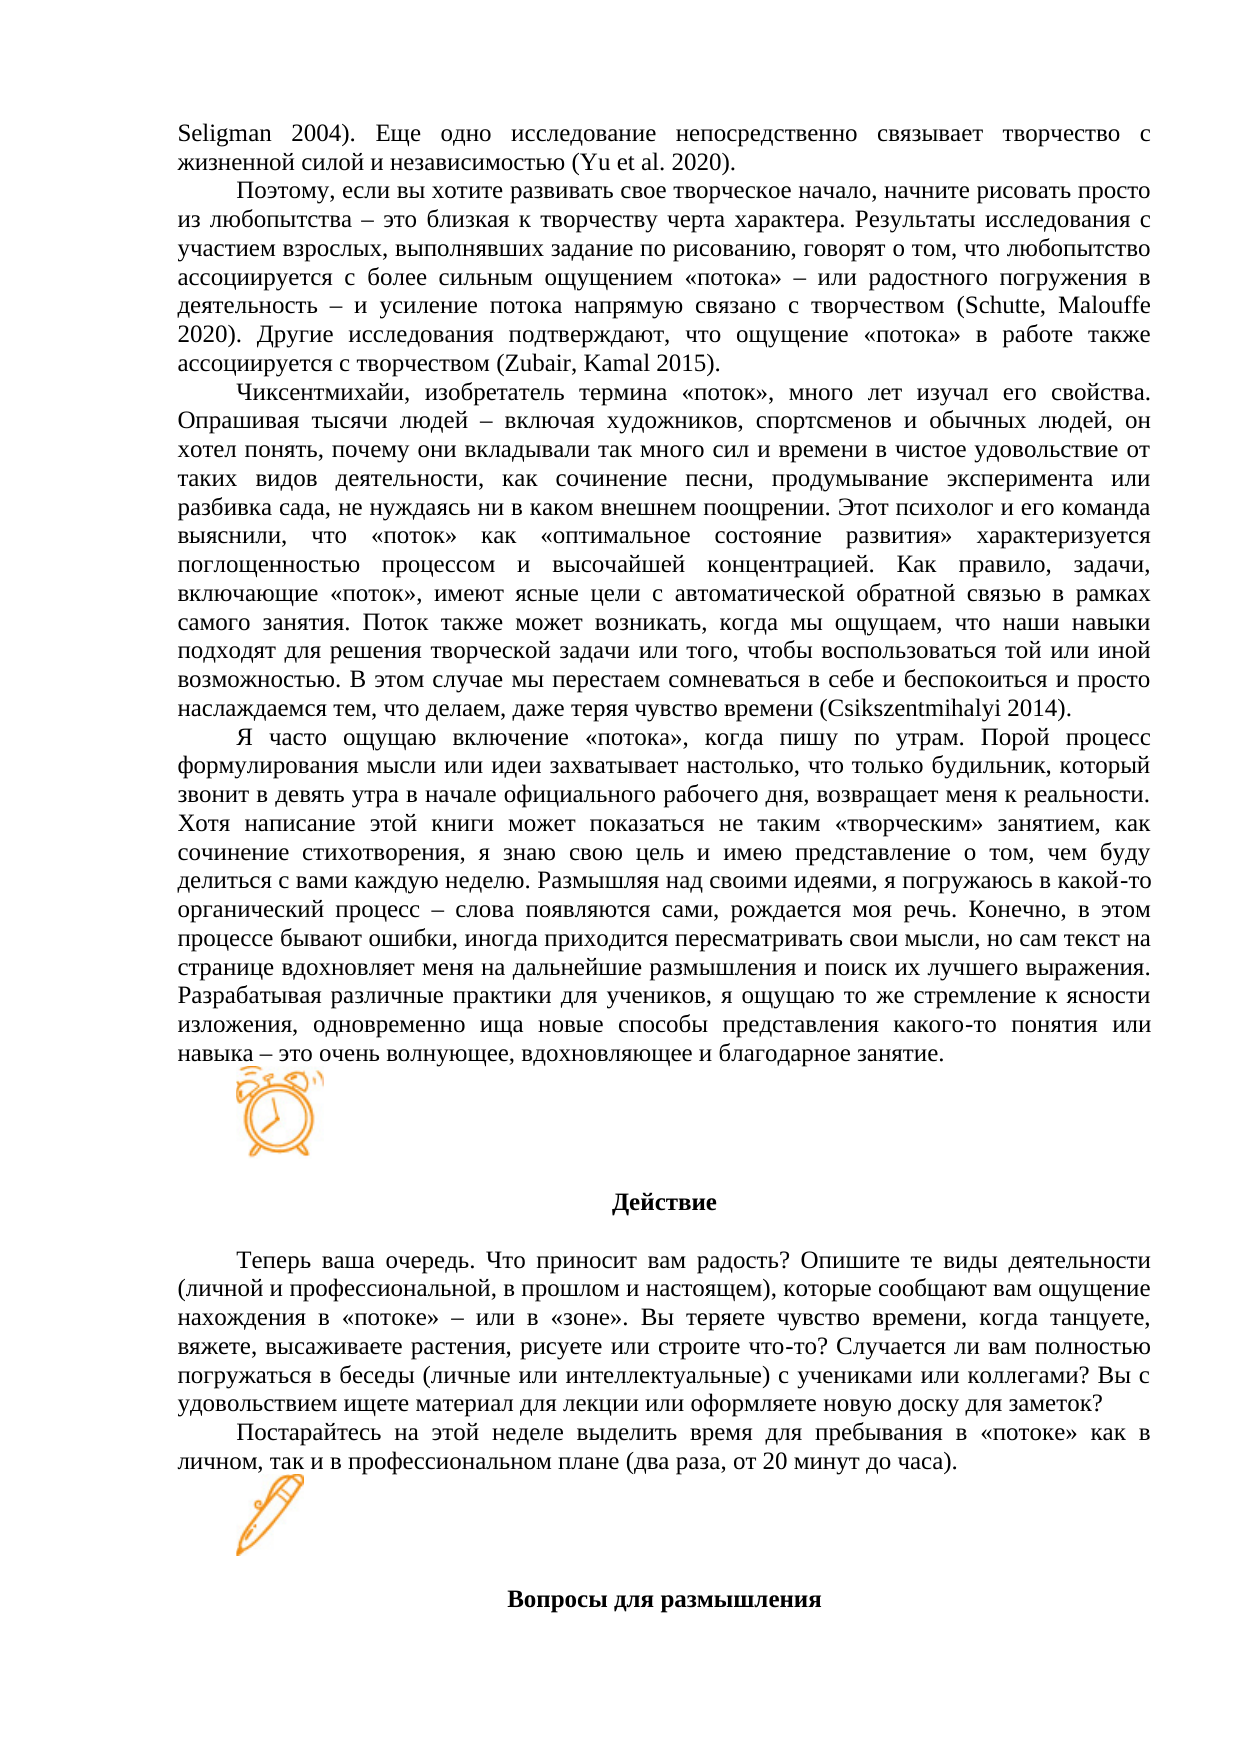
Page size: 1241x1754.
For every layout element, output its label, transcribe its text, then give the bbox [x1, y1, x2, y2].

text Я часто ощущаю включение «потока», когда пишу по утрам. Порой процесс формулирования мысли или идеи захватывает настолько, что только будильник, который звонит в девять утра в начале официального рабочего дня, возвращает меня к реальности. Хотя написание этой книги может показаться не таким «творческим» занятием, как сочинение стихотворения, я знаю свою цель и имею представление о том, чем буду делиться с вами каждую неделю. Размышляя над своими идеями, я погружаюсь в какой-то органический процесс – слова появляются сами, рождается моя речь. Конечно, в этом процессе бывают ошибки, иногда приходится пересматривать свои мысли, но сам текст на странице вдохновляет меня на дальнейшие размышления и поиск их лучшего выражения. Разрабатывая различные практики для учеников, я ощущаю то же стремление к ясности изложения, одновременно ища новые способы представления какого-то понятия или навыка – это очень волнующее, вдохновляющее и благодарное занятие. [177, 722, 1152, 1067]
text Чиксентмихайи, изобретатель термина «поток», много лет изучал его свойства. Опрашивая тысячи людей – включая художников, спортсменов и обычных людей, он хотел понять, почему они вкладывали так много сил и времени в чистое удовольствие от таких видов деятельности, как сочинение песни, продумывание эксперимента или разбивка сада, не нуждаясь ни в каком внешнем поощрении. Этот психолог и его команда выяснили, что «поток» как «оптимальное состояние развития» характеризуется поглощенностью процессом и высочайшей концентрацией. Как правило, задачи, включающие «поток», имеют ясные цели с автоматической обратной связью в рамках самого занятия. Поток также может возникать, когда мы ощущаем, что наши навыки подходят для решения творческой задачи или того, чтобы воспользоваться той или иной возможностью. В этом случае мы перестаем сомневаться в себе и беспокоиться и просто наслаждаемся тем, что делаем, даже теряя чувство времени (Csikszentmihalyi 2014). [177, 377, 1152, 722]
text Теперь ваша очередь. Что приносит вам радость? Опишите те виды деятельности (личной и профессиональной, в прошлом и настоящем), которые сообщают вам ощущение нахождения в «потоке» – или в «зоне». Вы теряете чувство времени, когда танцуете, вяжете, высаживаете растения, рисуете или строите что-то? Случается ли вам полностью погружаться в беседы (личные или интеллектуальные) с учениками или коллегами? Вы с удовольствием ищете материал для лекции или оформляете новую доску для заметок? [177, 1245, 1152, 1417]
subtitle Действие [177, 1187, 1152, 1216]
text Поэтому, если вы хотите развивать свое творческое начало, начните рисовать просто из любопытства – это близкая к творчеству черта характера. Результаты исследования с участием взрослых, выполнявших задание по рисованию, говорят о том, что любопытство ассоциируется с более сильным ощущением «потока» – или радостного погружения в деятельность – и усиление потока напрямую связано с творчеством (Schutte, Malouffe 2020). Другие исследования подтверждают, что ощущение «потока» в работе также ассоциируется с творчеством (Zubair, Kamal 2015). [177, 176, 1152, 377]
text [177, 118, 1152, 176]
text Постарайтесь на этой неделе выделить время для пребывания в «потоке» как в личном, так и в профессиональном плане (два раза, от 20 минут до часа). [177, 1417, 1152, 1475]
picture [236, 1474, 304, 1556]
picture [236, 1066, 324, 1159]
subtitle Вопросы для размышления [177, 1584, 1152, 1613]
